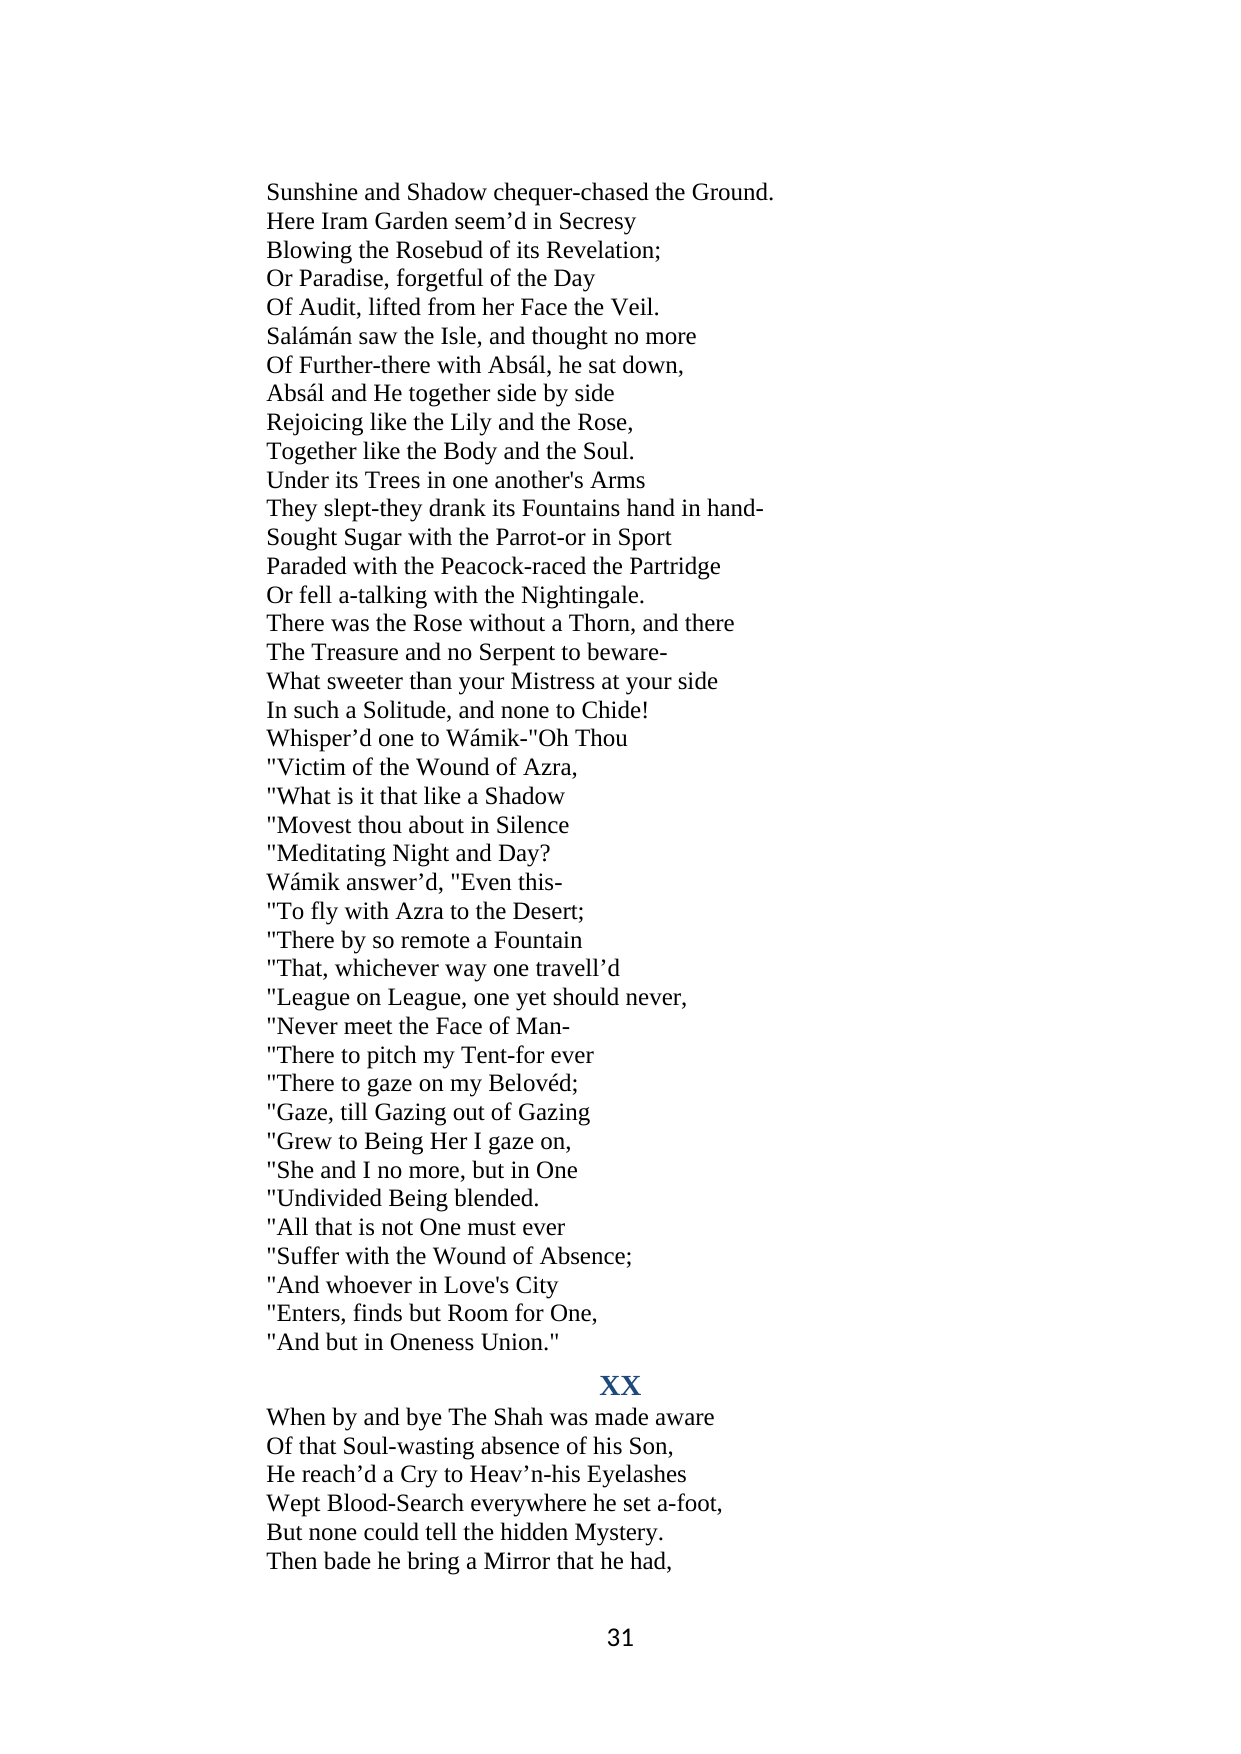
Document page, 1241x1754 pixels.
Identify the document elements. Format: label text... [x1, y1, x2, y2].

text Here Iram Garden seem’d in Secresy [236, 206, 1004, 235]
text "All that is not One must ever [236, 1212, 1004, 1241]
text "To fly with Azra to the Desert; [236, 896, 1004, 925]
text Of that Soul-wasting absence of his Son, [236, 1431, 1004, 1459]
text When by and bye The Shah was made aware [236, 1402, 1004, 1431]
text "Gaze, till Gazing out of Gazing [236, 1097, 1004, 1126]
text Of Audit, lifted from her Face the Veil. [236, 292, 1004, 321]
text "Meditating Night and Day? [236, 838, 1004, 867]
text "What is it that like a Shadow [236, 781, 1004, 810]
text "Grew to Being Her I gaze on, [236, 1126, 1004, 1155]
text He reach’d a Cry to Heav’n-his Eyelashes [236, 1459, 1004, 1488]
text Then bade he bring a Mirror that he had, [236, 1546, 1004, 1574]
text "Enters, finds but Room for One, [236, 1298, 1004, 1327]
text Sought Sugar with the Parrot-or in Sport [236, 522, 1004, 551]
text Together like the Body and the Soul. [236, 436, 1004, 465]
text "She and I no more, but in One [236, 1155, 1004, 1183]
text "Never meet the Face of Man- [236, 1011, 1004, 1040]
text Sunshine and Shadow chequer-chased the Ground. [236, 177, 1004, 206]
text "There to gaze on my Belovéd; [236, 1068, 1004, 1097]
text "Undivided Being blended. [236, 1183, 1004, 1212]
text "League on League, one yet should never, [236, 982, 1004, 1011]
text "And whoever in Love's City [236, 1270, 1004, 1298]
text Paraded with the Peacock-raced the Partridge [236, 551, 1004, 580]
text Under its Trees in one another's Arms [236, 465, 1004, 493]
text Or Paradise, forgetful of the Day [236, 263, 1004, 292]
text Rejoicing like the Lily and the Rose, [236, 407, 1004, 436]
text "That, whichever way one travell’d [236, 953, 1004, 982]
text "There to pitch my Tent-for ever [236, 1040, 1004, 1068]
text Wept Blood-Search everywhere he set a-foot, [236, 1488, 1004, 1517]
text "There by so remote a Fountain [236, 925, 1004, 953]
text What sweeter than your Mistress at your side [236, 666, 1004, 695]
text Whisper’d one to Wámik-"Oh Thou [236, 723, 1004, 752]
text Salámán saw the Isle, and thought no more [236, 321, 1004, 350]
text Wámik answer’d, "Even this- [236, 867, 1004, 896]
subtitle XX [236, 1368, 1004, 1402]
text "Suffer with the Wound of Absence; [236, 1241, 1004, 1270]
text "Victim of the Wound of Azra, [236, 752, 1004, 781]
text There was the Rose without a Thorn, and there [236, 608, 1004, 637]
text But none could tell the hidden Mystery. [236, 1517, 1004, 1546]
text They slept-they drank its Fountains hand in hand- [236, 493, 1004, 522]
text Or fell a-talking with the Nightingale. [236, 580, 1004, 608]
text The Treasure and no Serpent to beware- [236, 637, 1004, 666]
text In such a Solitude, and none to Chide! [236, 695, 1004, 723]
text Blowing the Rosebud of its Revelation; [236, 235, 1004, 263]
text Of Further-there with Absál, he sat down, [236, 350, 1004, 378]
text "Movest thou about in Silence [236, 810, 1004, 838]
text "And but in Oneness Union." [236, 1327, 1004, 1356]
text Absál and He together side by side [236, 378, 1004, 407]
